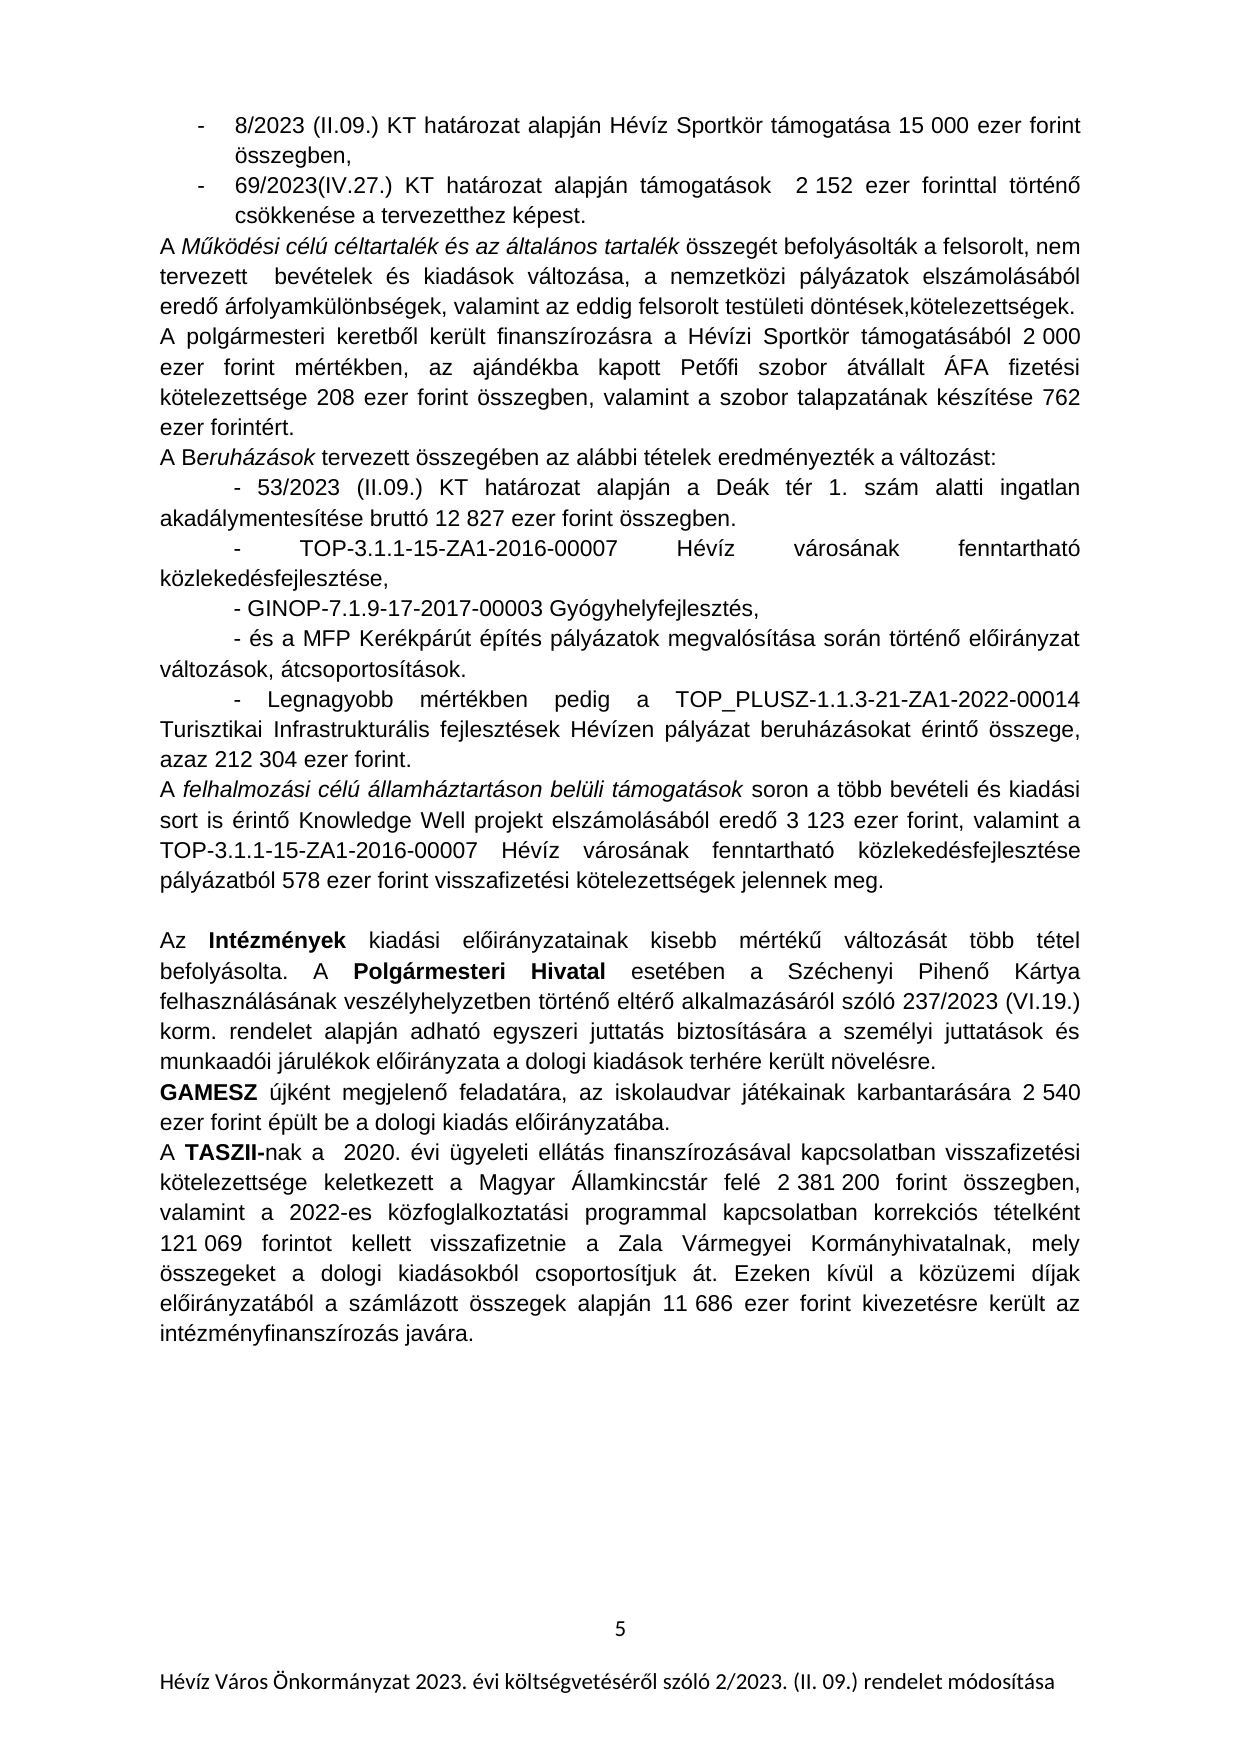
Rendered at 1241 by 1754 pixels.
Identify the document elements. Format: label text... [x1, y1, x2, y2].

list 69/2023(IV.27.) KT határozat alapján támogatások 2 152 ezer forinttal történő csökkenése a tervezetthez képest. [197, 172, 1081, 229]
list - 53/2023 (II.09.) KT határozat alapján a Deák tér 1. szám alatti ingatlan akadálymentesítése bruttó 12 827 ezer forint összegben. [159, 474, 1081, 531]
list - és a MFP Kerékpárút építés pályázatok megvalósítása során történő előirányzat változások, átcsoportosítások. [159, 625, 1081, 682]
list 8/2023 (II.09.) KT határozat alapján Hévíz Sportkör támogatása 15 000 ezer forint összegben, [197, 112, 1081, 168]
text A polgármesteri keretből került finanszírozásra a Hévízi Sportkör támogatásából 2 000 ezer forint mértékben, az ajándékba kapott Petőfi szobor átvállalt ÁFA fizetési kötelezettsége 208 ezer forint összegben, valamint a szobor talapzatának készítése 762 ezer forintért. [159, 323, 1081, 440]
text A Működési célú céltartalék és az általános tartalék összegét befolyásolták a felsorolt, nem tervezett bevételek és kiadások változása, a nemzetközi pályázatok elszámolásából eredő árfolyamkülönbségek, valamint az eddig felsorolt testületi döntések,kötelezettségek. [159, 233, 1081, 319]
text GAMESZ újként megjelenő feladatára, az iskolaudvar játékainak karbantarására 2 540 ezer forint épült be a dologi kiadás előirányzatába. [159, 1078, 1081, 1135]
list A felhalmozási célú államháztartáson belüli támogatások soron a több bevételi és kiadási sort is érintő Knowledge Well projekt elszámolásából eredő 3 123 ezer forint, valamint a TOP-3.1.1-15-ZA1-2016-00007 Hévíz városának fenntartható közlekedésfejlesztése pályázatból 578 ezer forint visszafizetési kötelezettségek jelennek meg. [159, 776, 1081, 893]
list - Legnagyobb mértékben pedig a TOP_PLUSZ-1.1.3-21-ZA1-2022-00014 Turisztikai Infrastrukturális fejlesztések Hévízen pályázat beruházásokat érintő összege, azaz 212 304 ezer forint. [159, 686, 1081, 772]
list - GINOP-7.1.9-17-2017-00003 Gyógyhelyfejlesztés, [159, 595, 1081, 621]
text Az Intézmények kiadási előirányzatainak kisebb mértékű változását több tétel befolyásolta. A Polgármesteri Hivatal esetében a Széchenyi Pihenő Kártya felhasználásának veszélyhelyzetben történő eltérő alkalmazásáról szóló 237/2023 (VI.19.) korm. rendelet alapján adható egyszeri juttatás biztosítására a személyi juttatások és munkaadói járulékok előirányzata a dologi kiadások terhére került növelésre. [159, 927, 1081, 1074]
list A Beruházások tervezett összegében az alábbi tételek eredményezték a változást: [159, 444, 1081, 470]
list - TOP-3.1.1-15-ZA1-2016-00007 Hévíz városának fenntartható közlekedésfejlesztése, [159, 535, 1081, 591]
text A TASZII-nak a 2020. évi ügyeleti ellátás finanszírozásával kapcsolatban visszafizetési kötelezettsége keletkezett a Magyar Államkincstár felé 2 381 200 forint összegben, valamint a 2022-es közfoglalkoztatási programmal kapcsolatban korrekciós tételként 121 069 forintot kellett visszafizetnie a Zala Vármegyei Kormányhivatalnak, mely összegeket a dologi kiadásokból csoportosítjuk át. Ezeken kívül a közüzemi díjak előirányzatából a számlázott összegek alapján 11 686 ezer forint kivezetésre került az intézményfinanszírozás javára. [159, 1139, 1081, 1346]
